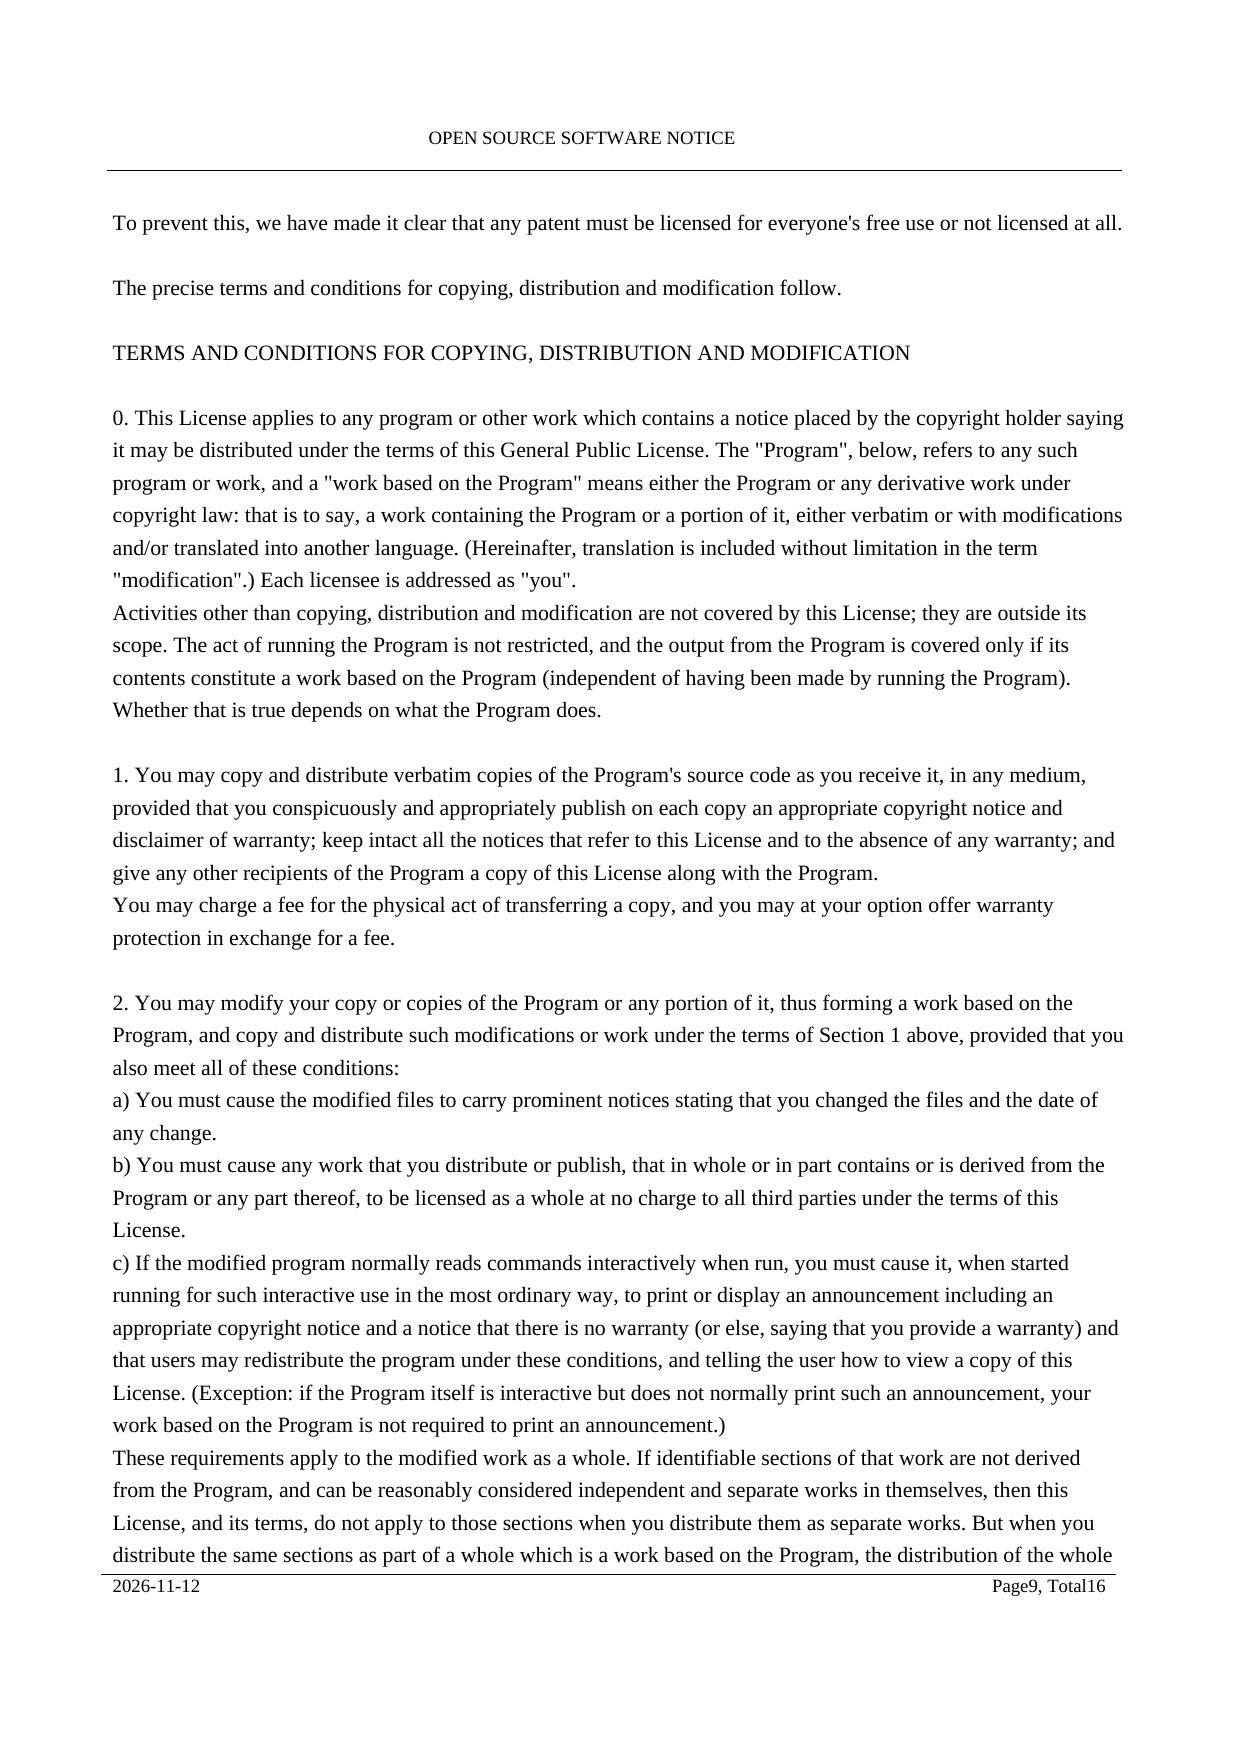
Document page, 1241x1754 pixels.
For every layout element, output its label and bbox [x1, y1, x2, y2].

text [112, 206, 1128, 1571]
